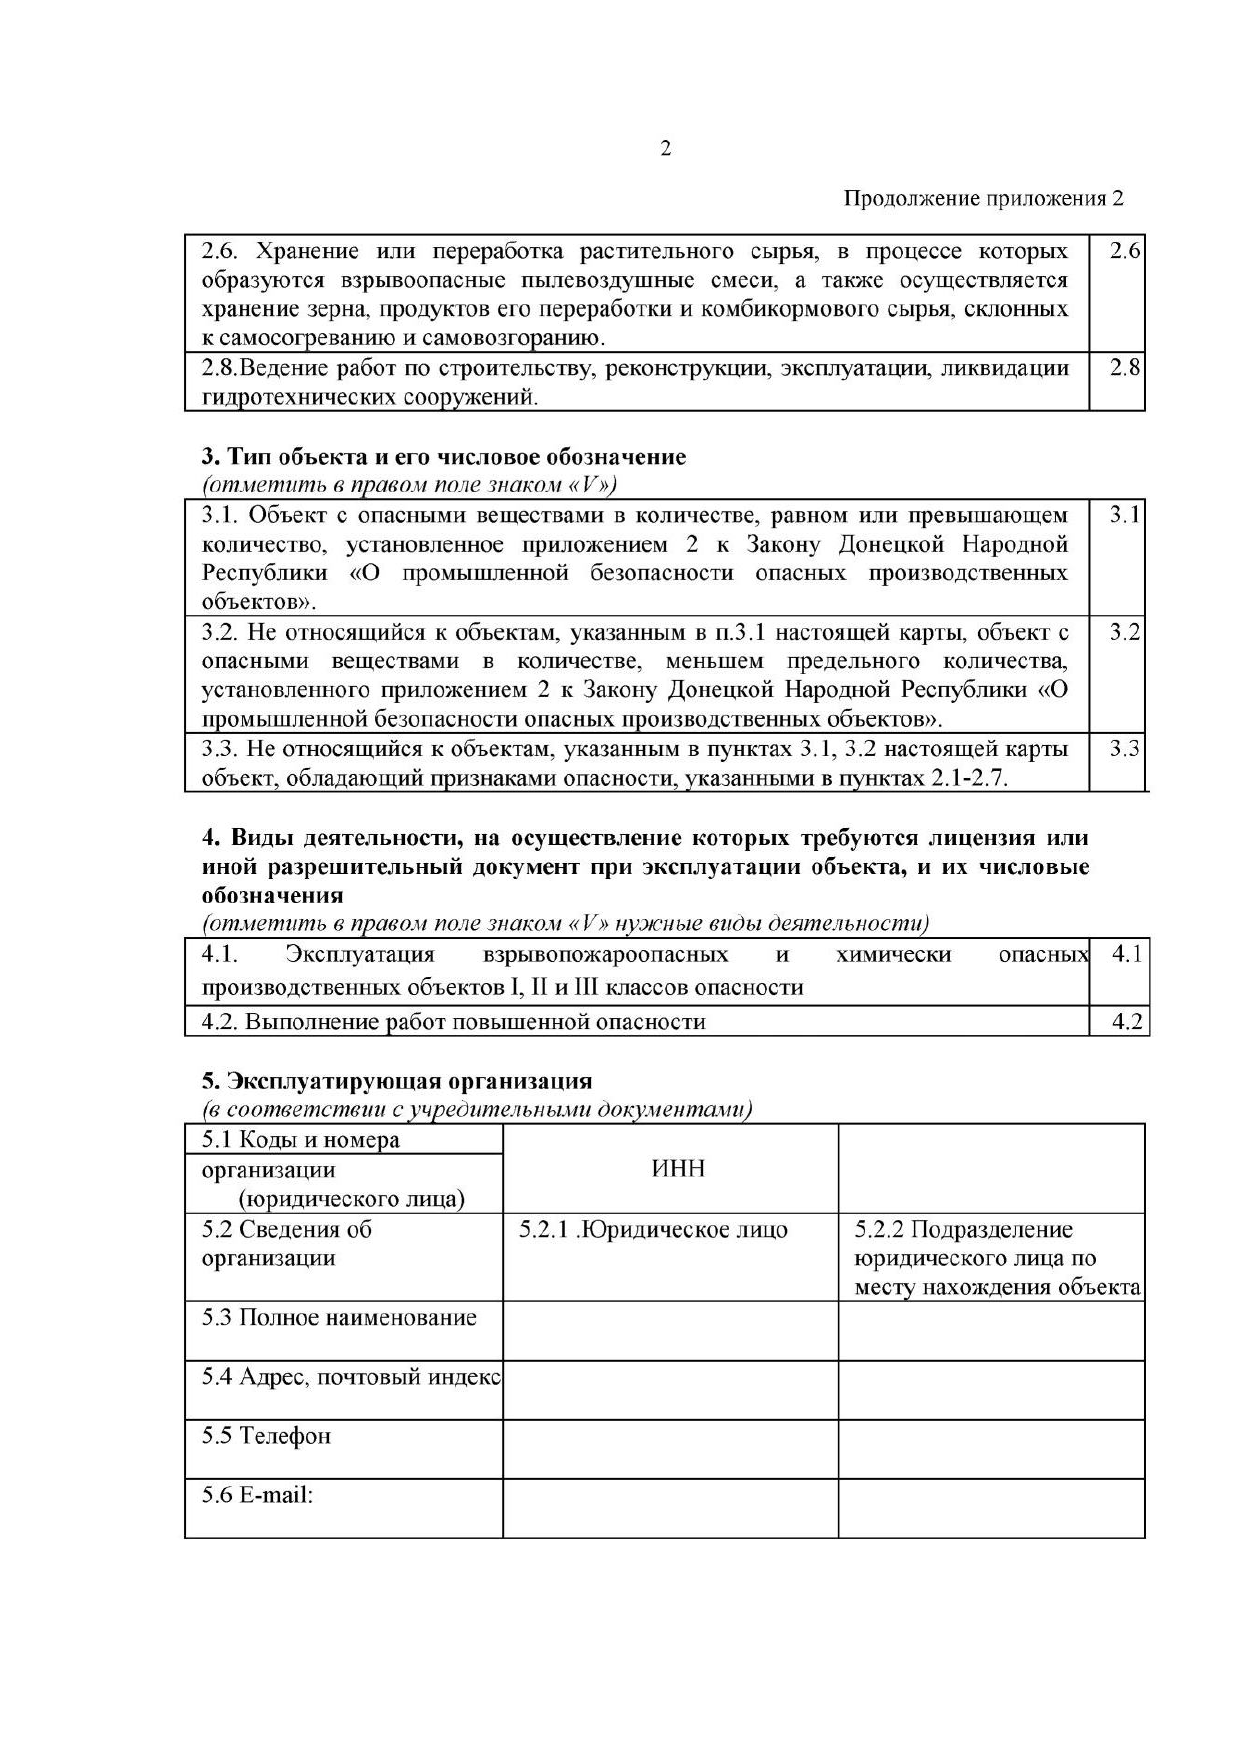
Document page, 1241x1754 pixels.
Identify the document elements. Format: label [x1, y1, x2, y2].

picture [158, 118, 1162, 1562]
